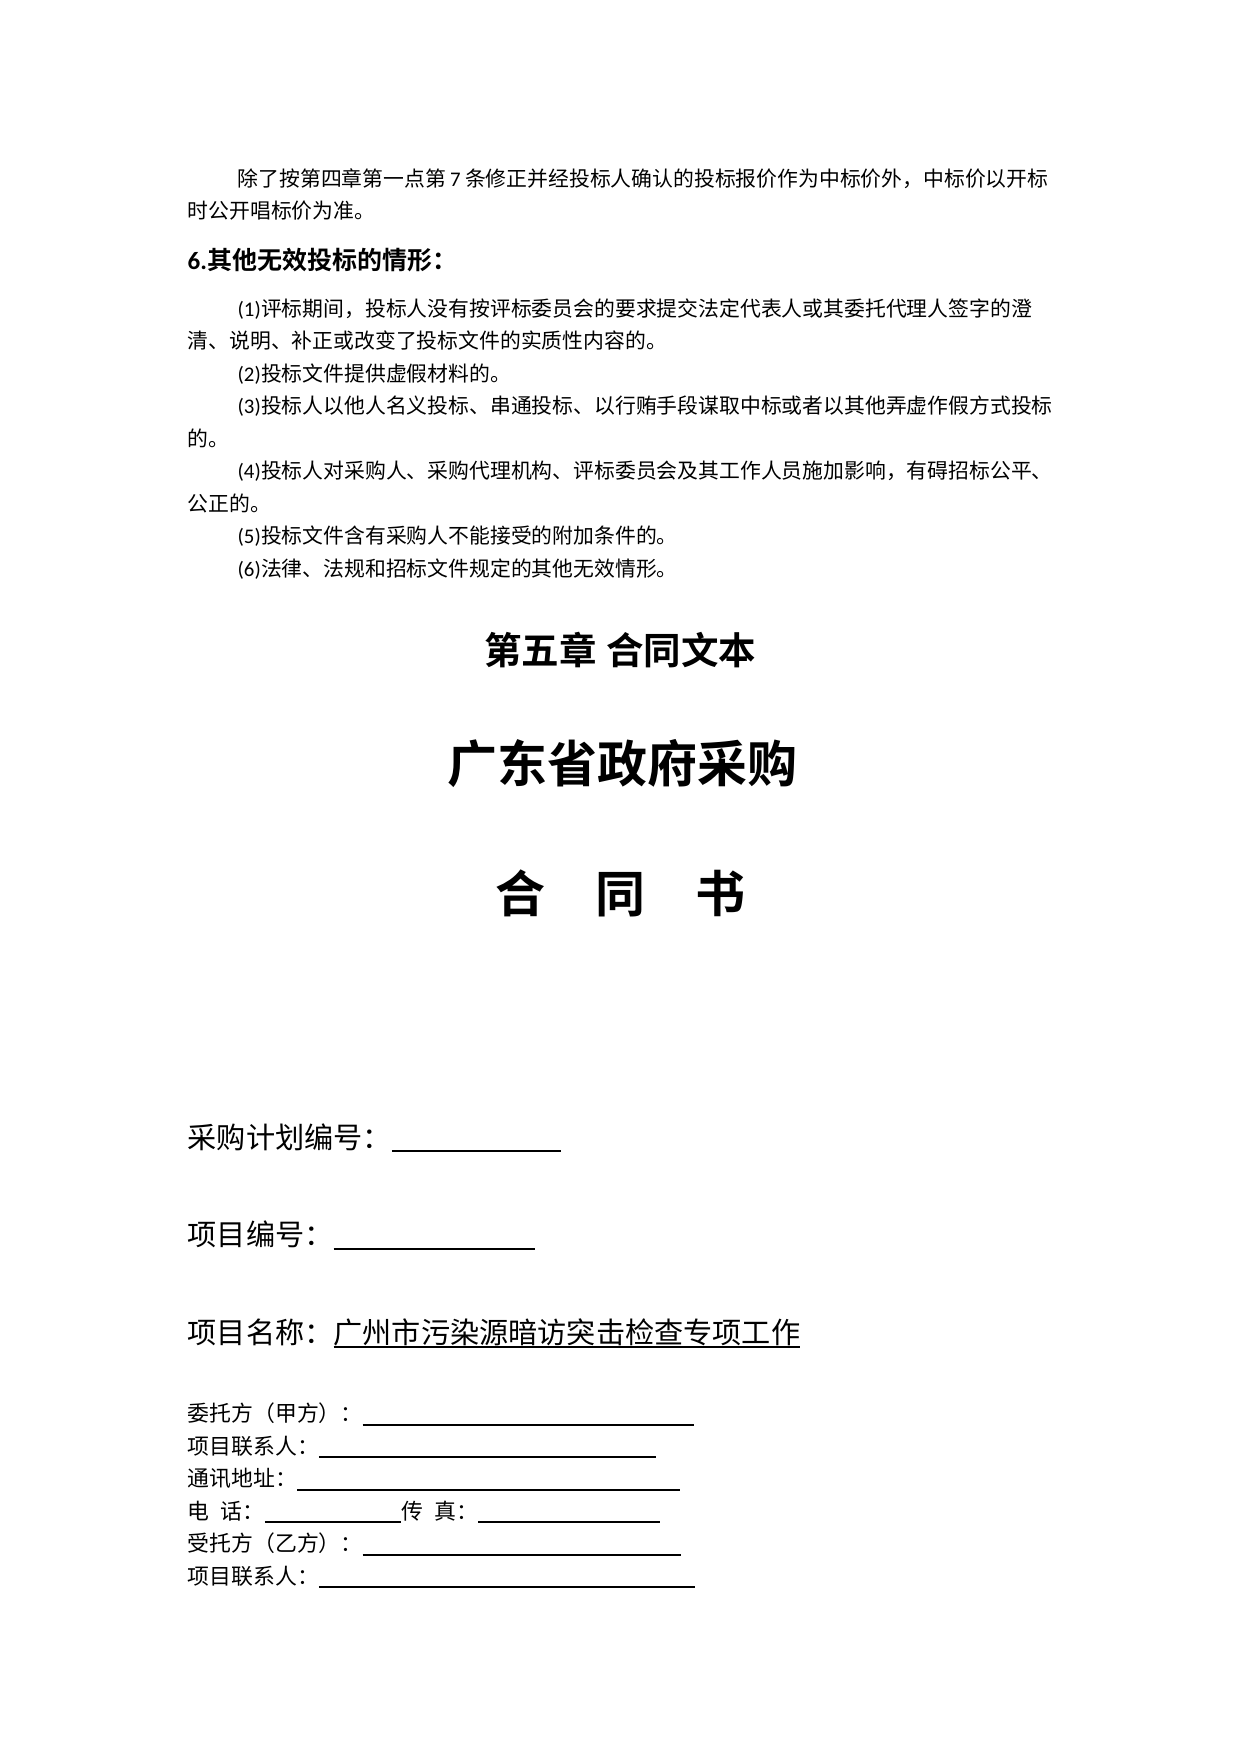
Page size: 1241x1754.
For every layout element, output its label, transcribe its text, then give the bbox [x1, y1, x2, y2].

text 电 话： 传 真： [187, 1494, 1053, 1527]
text 合 同 书 [187, 844, 1053, 942]
text 项目联系人： [187, 1559, 1053, 1592]
text 6.其他无效投标的情形： [187, 227, 1053, 292]
text 委托方（甲方）： [187, 1397, 1053, 1429]
text (6)法律、法规和招标文件规定的其他无效情形。 [187, 552, 1053, 584]
text (2)投标文件提供虚假材料的。 [187, 357, 1053, 389]
text 除了按第四章第一点第7条修正并经投标人确认的投标报价作为中标价外，中标价以开标时公开唱标价为准。 [187, 162, 1053, 227]
text 通讯地址： [187, 1462, 1053, 1494]
text 受托方（乙方）： [187, 1527, 1053, 1559]
text 项目联系人： [187, 1429, 1053, 1462]
text 项目编号： [187, 1202, 1053, 1267]
text (3)投标人以他人名义投标、串通投标、以行贿手段谋取中标或者以其他弄虚作假方式投标的。 [187, 389, 1053, 454]
text (5)投标文件含有采购人不能接受的附加条件的。 [187, 519, 1053, 552]
text (4)投标人对采购人、采购代理机构、评标委员会及其工作人员施加影响，有碍招标公平、公正的。 [187, 454, 1053, 519]
text 第五章 合同文本 [187, 617, 1053, 682]
text (1)评标期间，投标人没有按评标委员会的要求提交法定代表人或其委托代理人签字的澄清、说明、补正或改变了投标文件的实质性内容的。 [187, 292, 1053, 357]
text 广东省政府采购 [187, 714, 1053, 812]
text 采购计划编号： [187, 1104, 1053, 1169]
text 项目名称：广州市污染源暗访突击检查专项工作 [187, 1299, 1053, 1364]
